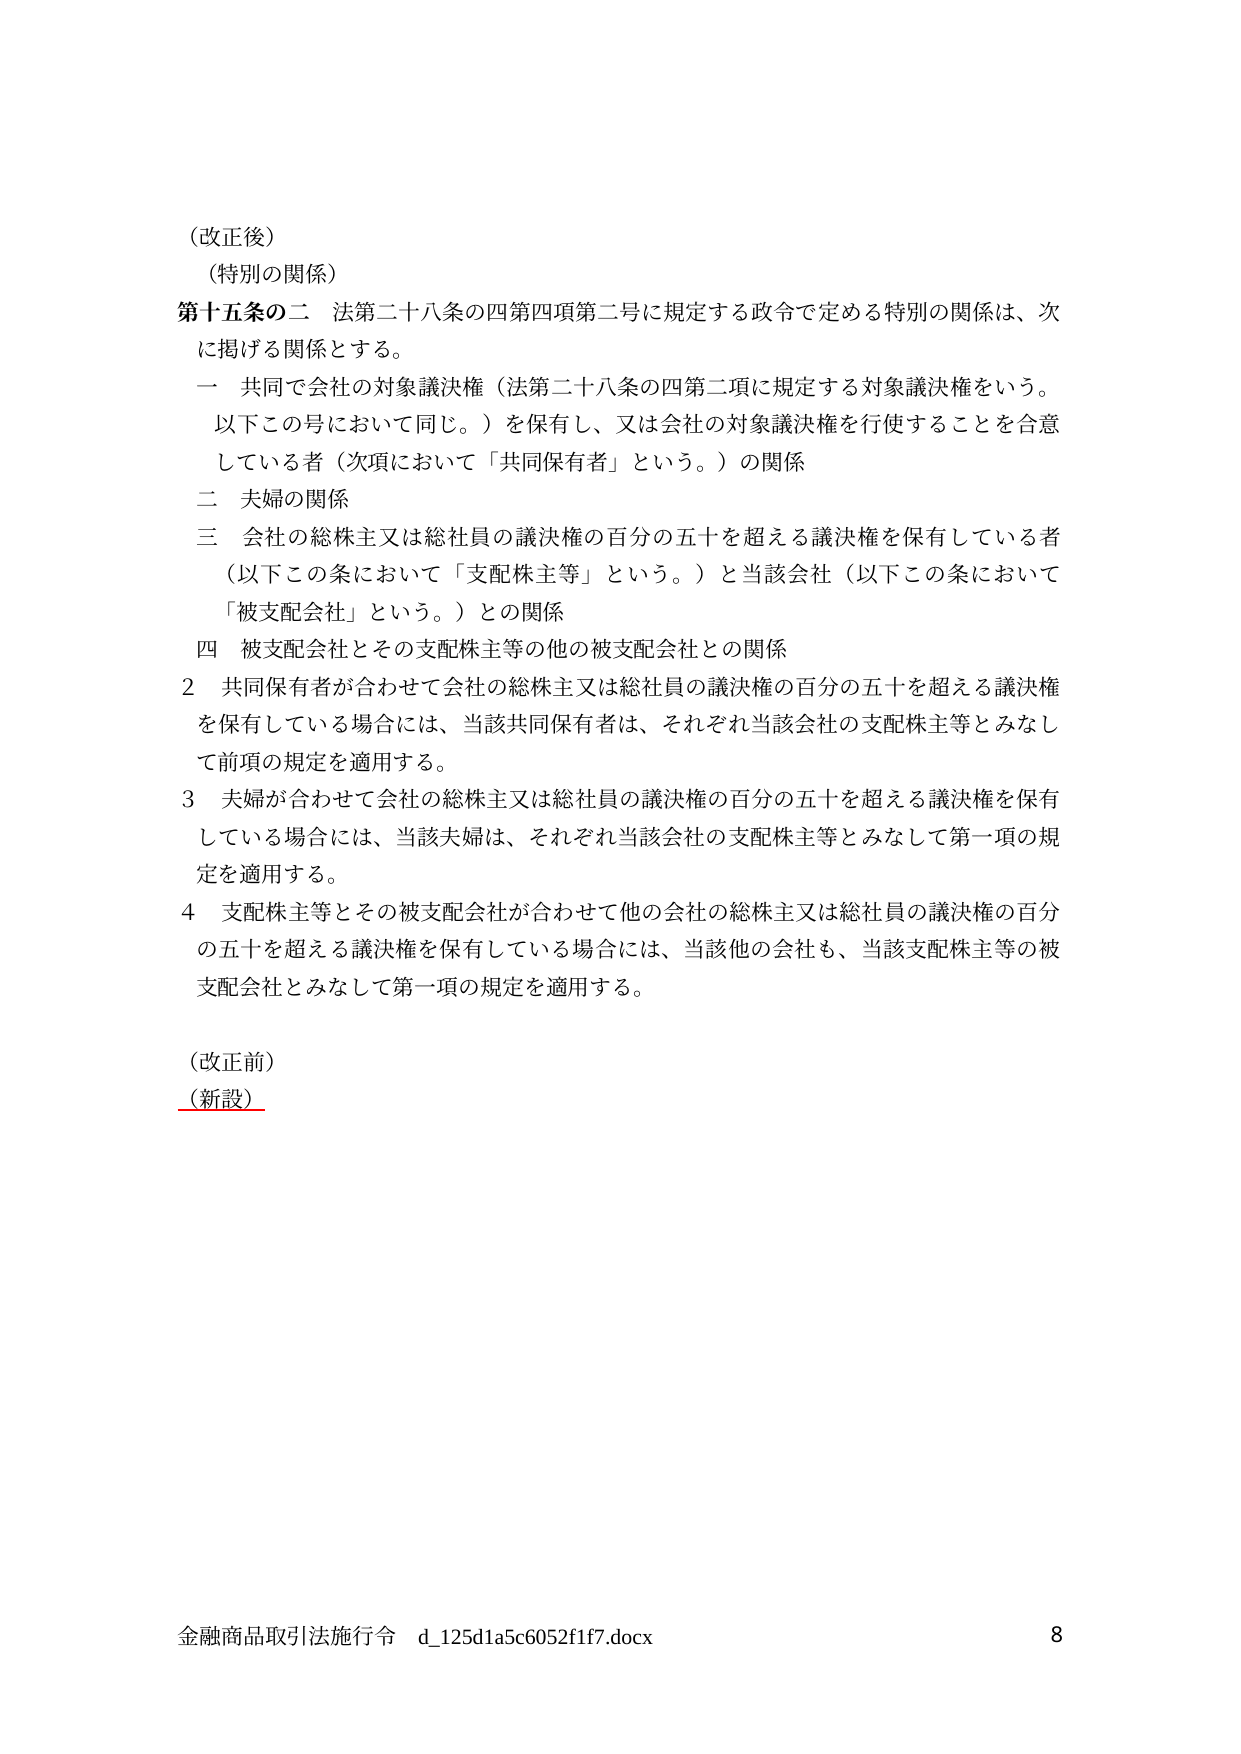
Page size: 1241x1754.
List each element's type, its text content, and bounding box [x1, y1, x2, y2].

text （改正前） [177, 1042, 1063, 1079]
text （新設） [177, 1079, 1063, 1117]
text 一 共同で会社の対象議決権（法第二十八条の四第二項に規定する対象議決権をいう。以下この号において同じ。）を保有し、又は会社の対象議決権を行使することを合意している者（次項において「共同保有者」という。）の関係 [196, 367, 1063, 479]
text 四 被支配会社とその支配株主等の他の被支配会社との関係 [196, 629, 1063, 667]
text ２ 共同保有者が合わせて会社の総株主又は総社員の議決権の百分の五十を超える議決権を保有している場合には、当該共同保有者は、それぞれ当該会社の支配株主等とみなして前項の規定を適用する。 [177, 667, 1063, 779]
text （特別の関係） [196, 254, 1063, 292]
text ３ 夫婦が合わせて会社の総株主又は総社員の議決権の百分の五十を超える議決権を保有している場合には、当該夫婦は、それぞれ当該会社の支配株主等とみなして第一項の規定を適用する。 [177, 779, 1063, 892]
text 二 夫婦の関係 [196, 479, 1063, 517]
text 三 会社の総株主又は総社員の議決権の百分の五十を超える議決権を保有している者（以下この条において「支配株主等」という。）と当該会社（以下この条において「被支配会社」という。）との関係 [196, 517, 1063, 629]
text ４ 支配株主等とその被支配会社が合わせて他の会社の総株主又は総社員の議決権の百分の五十を超える議決権を保有している場合には、当該他の会社も、当該支配株主等の被支配会社とみなして第一項の規定を適用する。 [177, 892, 1063, 1004]
text 第十五条の二 法第二十八条の四第四項第二号に規定する政令で定める特別の関係は、次に掲げる関係とする。 [177, 292, 1063, 367]
text （改正後） [177, 217, 1063, 254]
